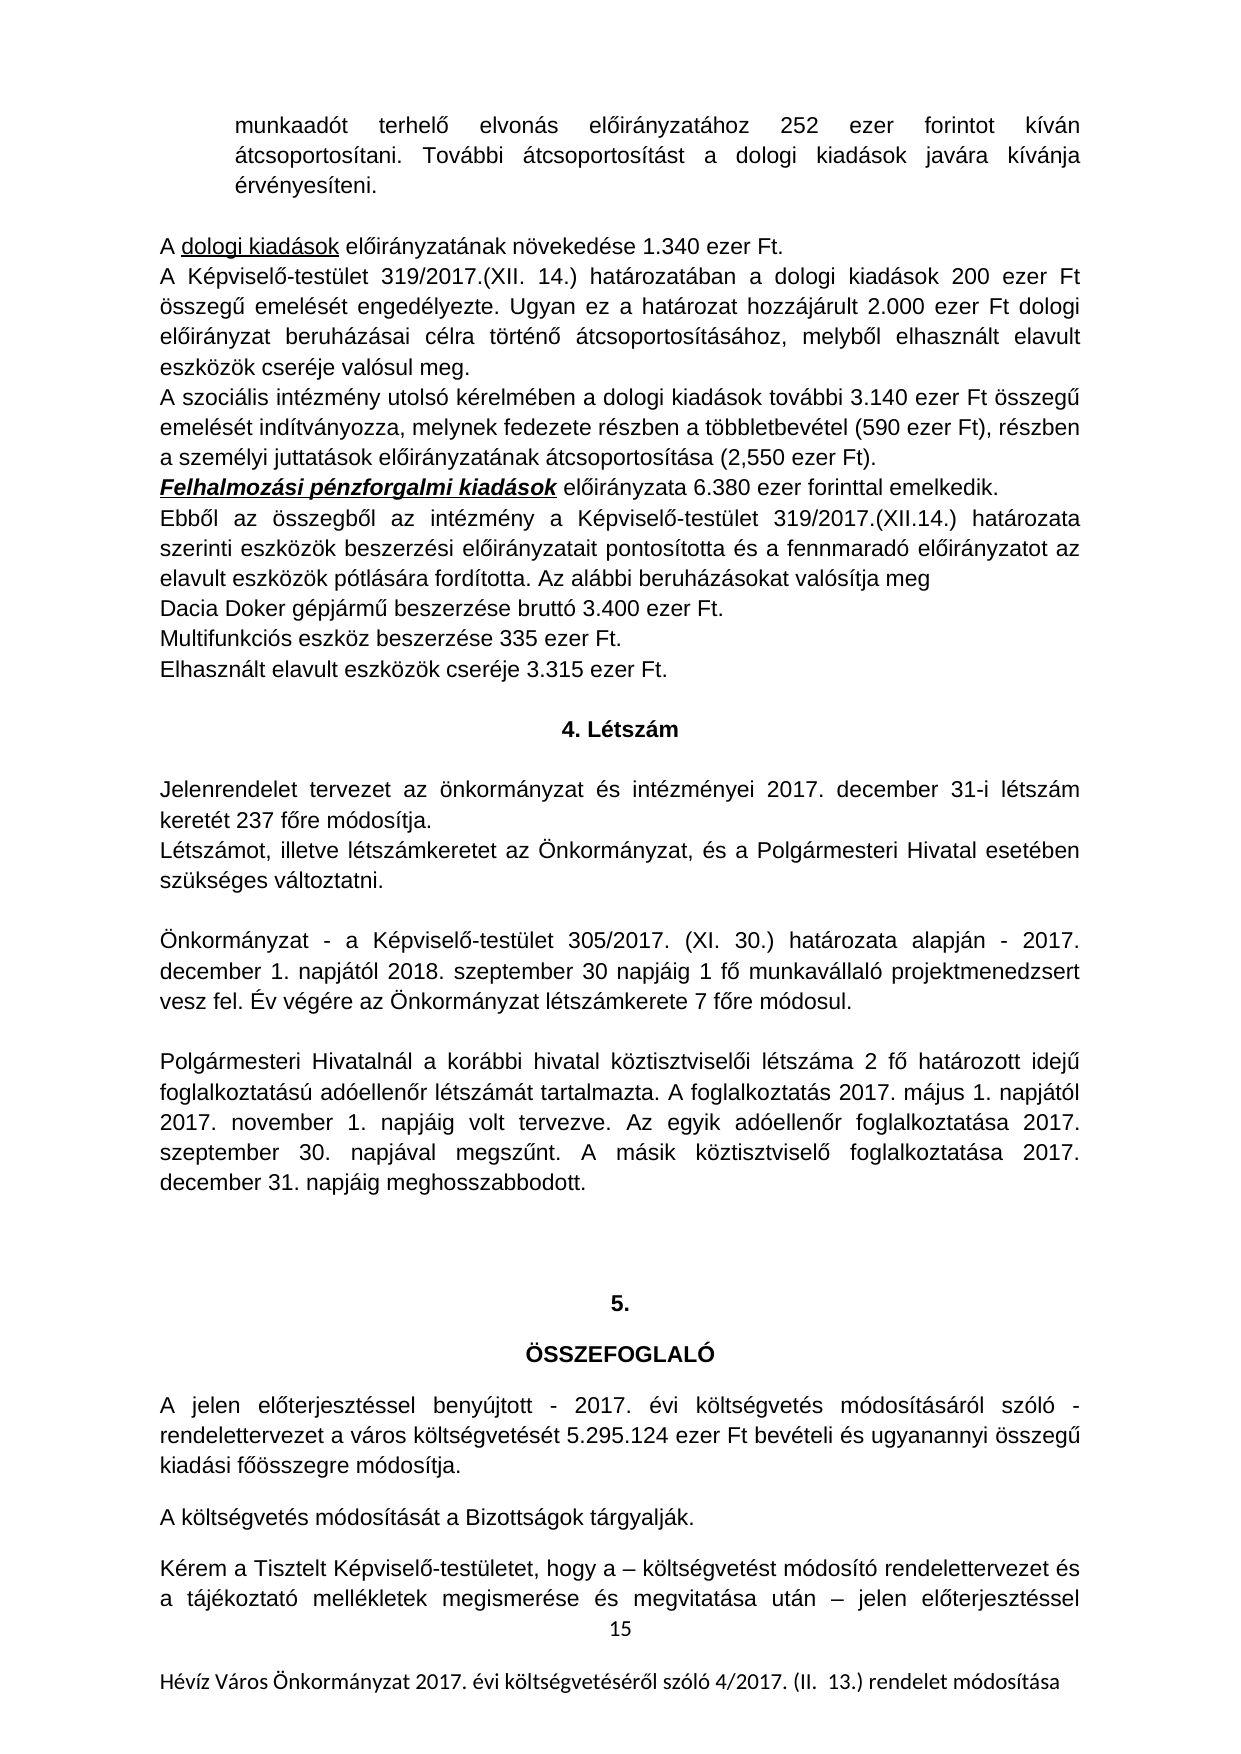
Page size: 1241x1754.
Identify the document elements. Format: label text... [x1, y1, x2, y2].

text Felhalmozási pénzforgalmi kiadások előirányzata 6.380 ezer forinttal emelkedik. [159, 474, 1081, 501]
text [159, 1554, 1081, 1611]
text Multifunkciós eszköz beszerzése 335 ezer Ft. [159, 625, 1081, 652]
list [197, 112, 1081, 198]
text A Képviselő-testület 319/2017.(XII. 14.) határozatában a dologi kiadások 200 ezer Ft összegű emelését engedélyezte. Ugyan ez a határozat hozzájárult 2.000 ezer Ft dologi előirányzat beruházásai célra történő átcsoportosításához, melyből elhasznált elavult eszközök cseréje valósul meg. [159, 263, 1081, 380]
text Elhasznált elavult eszközök cseréje 3.315 ezer Ft. [159, 656, 1081, 682]
text Létszámot, illetve létszámkeretet az Önkormányzat, és a Polgármesteri Hivatal esetében szükséges változtatni. [159, 837, 1081, 893]
text Jelenrendelet tervezet az önkormányzat és intézményei 2017. december 31-i létszám keretét 237 főre módosítja. [159, 776, 1081, 833]
text 4. Létszám [159, 716, 1081, 742]
text 5. [159, 1290, 1081, 1316]
text A dologi kiadások előirányzatának növekedése 1.340 ezer Ft. [159, 233, 1081, 259]
text Ebből az összegből az intézmény a Képviselő-testület 319/2017.(XII.14.) határozata szerinti eszközök beszerzési előirányzatait pontosította és a fennmaradó előirányzatot az elavult eszközök pótlására fordította. Az alábbi beruházásokat valósítja meg [159, 504, 1081, 591]
text A jelen előterjesztéssel benyújtott - 2017. évi költségvetés módosításáról szóló - rendelettervezet a város költségvetését 5.295.124 ezer Ft bevételi és ugyanannyi összegű kiadási főösszegre módosítja. [159, 1392, 1081, 1479]
text Polgármesteri Hivatalnál a korábbi hivatal köztisztviselői létszáma 2 fő határozott idejű foglalkoztatású adóellenőr létszámát tartalmazta. A foglalkoztatás 2017. május 1. napjától 2017. november 1. napjáig volt tervezve. Az egyik adóellenőr foglalkoztatása 2017. szeptember 30. napjával megszűnt. A másik köztisztviselő foglalkoztatása 2017. december 31. napjáig meghosszabbodott. [159, 1048, 1081, 1195]
text A költségvetés módosítását a Bizottságok tárgyalják. [159, 1503, 1081, 1530]
text Dacia Doker gépjármű beszerzése bruttó 3.400 ezer Ft. [159, 595, 1081, 621]
text ÖSSZEFOGLALÓ [159, 1341, 1081, 1367]
text A szociális intézmény utolsó kérelmében a dologi kiadások további 3.140 ezer Ft összegű emelését indítványozza, melynek fedezete részben a többletbevétel (590 ezer Ft), részben a személyi juttatások előirányzatának átcsoportosítása (2,550 ezer Ft). [159, 384, 1081, 470]
text Önkormányzat - a Képviselő-testület 305/2017. (XI. 30.) határozata alapján - 2017. december 1. napjától 2018. szeptember 30 napjáig 1 fő munkavállaló projektmenedzsert vesz fel. Év végére az Önkormányzat létszámkerete 7 főre módosul. [159, 927, 1081, 1014]
